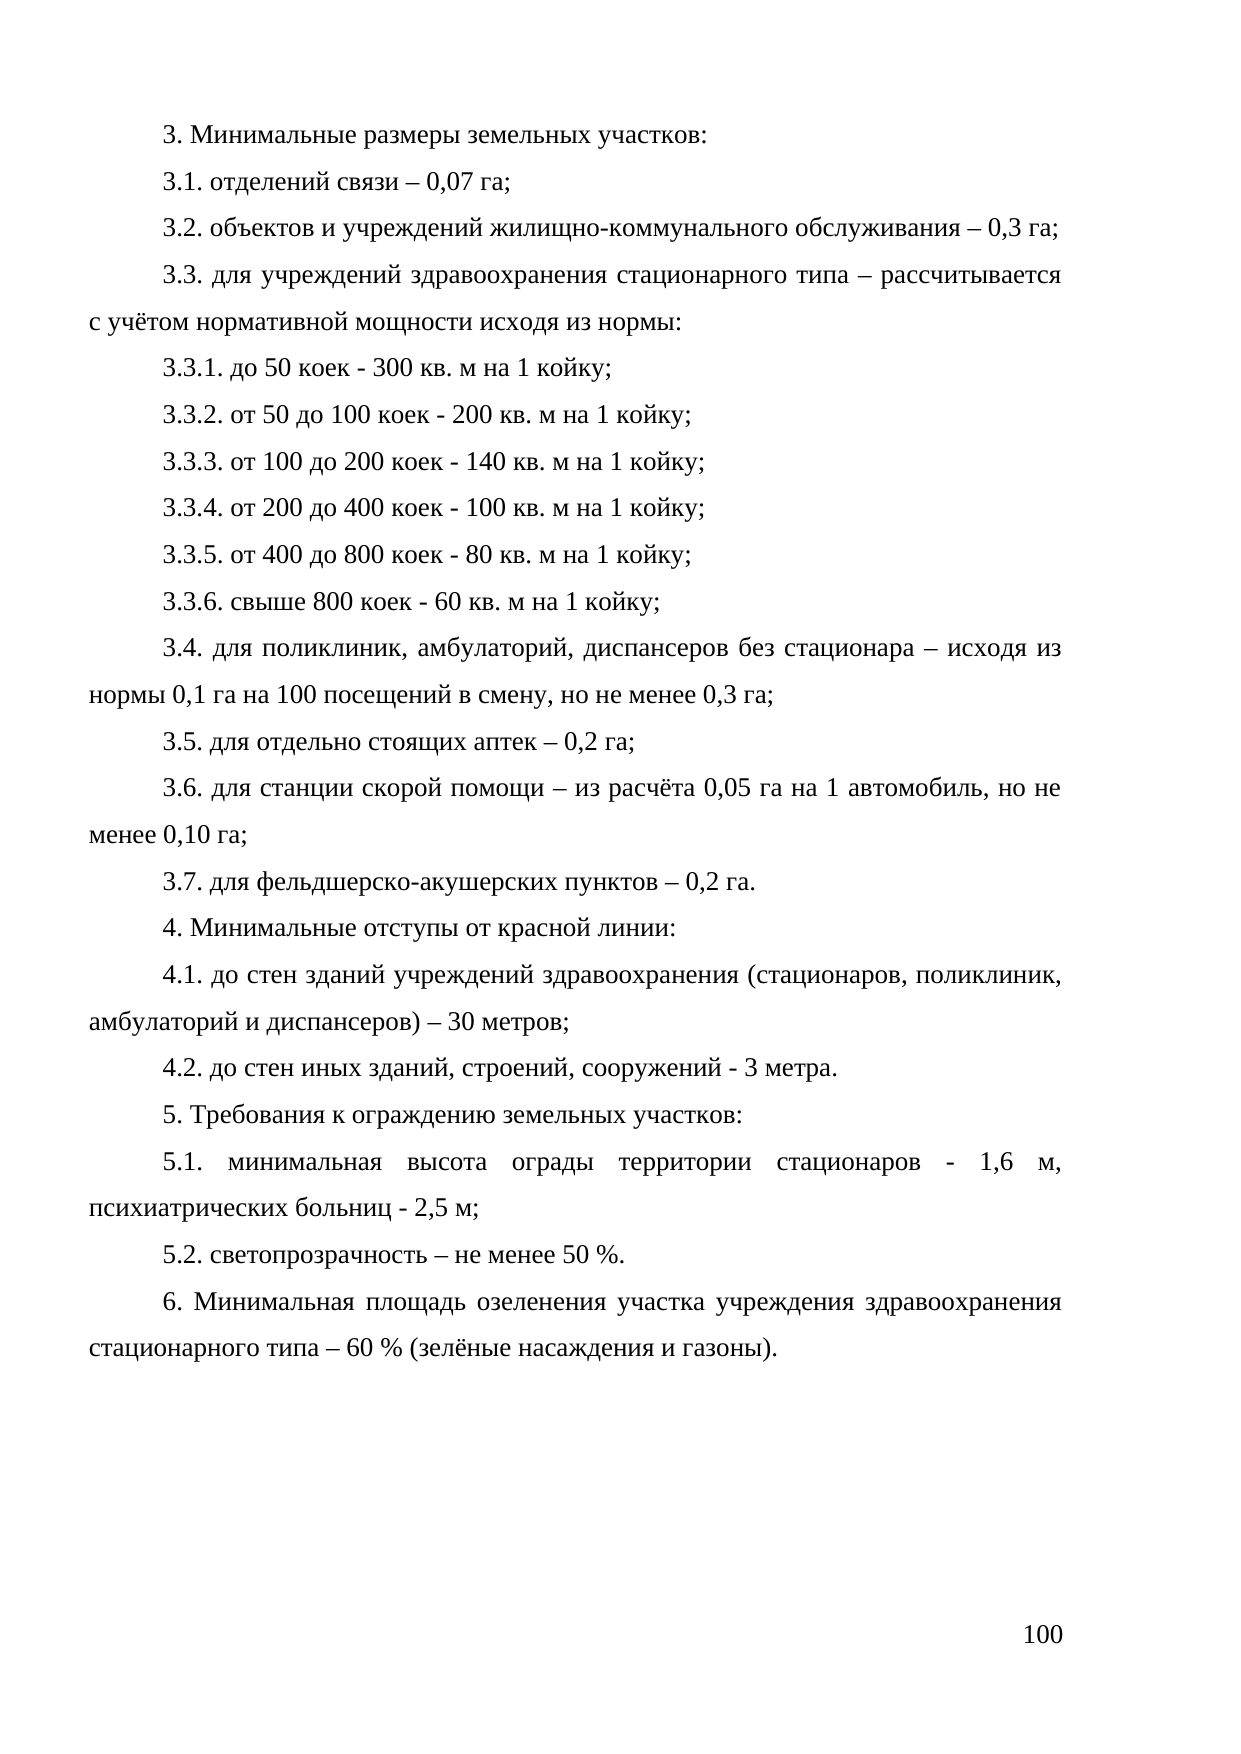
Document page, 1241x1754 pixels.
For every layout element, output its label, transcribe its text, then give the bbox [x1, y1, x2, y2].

text 6. Минимальная площадь озеленения участка учреждения здравоохранения стационарного типа – 60 % (зелёные насаждения и газоны). [89, 1285, 1063, 1363]
text 3.3.5. от 400 до 800 коек - 80 кв. м на 1 койку; [89, 538, 1063, 569]
text 5.2. светопрозрачность – не менее 50 %. [89, 1238, 1063, 1269]
text 3.3.2. от 50 до 100 коек - 200 кв. м на 1 койку; [89, 398, 1063, 429]
text 4.2. до стен иных зданий, строений, сооружений - 3 метра. [89, 1051, 1063, 1083]
text 3. Минимальные размеры земельных участков: [89, 118, 1063, 149]
text 3.3.6. свыше 800 коек - 60 кв. м на 1 койку; [89, 585, 1063, 616]
text 5. Требования к ограждению земельных участков: [89, 1098, 1063, 1129]
text 3.3.3. от 100 до 200 коек - 140 кв. м на 1 койку; [89, 445, 1063, 476]
text 3.6. для станции скорой помощи – из расчёта 0,05 га на 1 автомобиль, но не менее 0,10 га; [89, 771, 1063, 849]
text 3.3. для учреждений здравоохранения стационарного типа – рассчитывается с учётом нормативной мощности исходя из нормы: [89, 258, 1063, 336]
text 3.1. отделений связи – 0,07 га; [89, 165, 1063, 196]
text 3.2. объектов и учреждений жилищно-коммунального обслуживания – 0,3 га; [89, 211, 1063, 243]
text 3.3.1. до 50 коек - 300 кв. м на 1 койку; [89, 351, 1063, 383]
text 3.3.4. от 200 до 400 коек - 100 кв. м на 1 койку; [89, 491, 1063, 523]
text 3.4. для поликлиник, амбулаторий, диспансеров без стационара – исходя из нормы 0,1 га на 100 посещений в смену, но не менее 0,3 га; [89, 631, 1063, 709]
text 4. Минимальные отступы от красной линии: [89, 911, 1063, 943]
text 3.5. для отдельно стоящих аптек – 0,2 га; [89, 725, 1063, 756]
text 5.1. минимальная высота ограды территории стационаров - 1,6 м, психиатрических больниц - 2,5 м; [89, 1145, 1063, 1223]
text 4.1. до стен зданий учреждений здравоохранения (стационаров, поликлиник, амбулаторий и диспансеров) – 30 метров; [89, 958, 1063, 1036]
text 3.7. для фельдшерско-акушерских пунктов – 0,2 га. [89, 865, 1063, 896]
